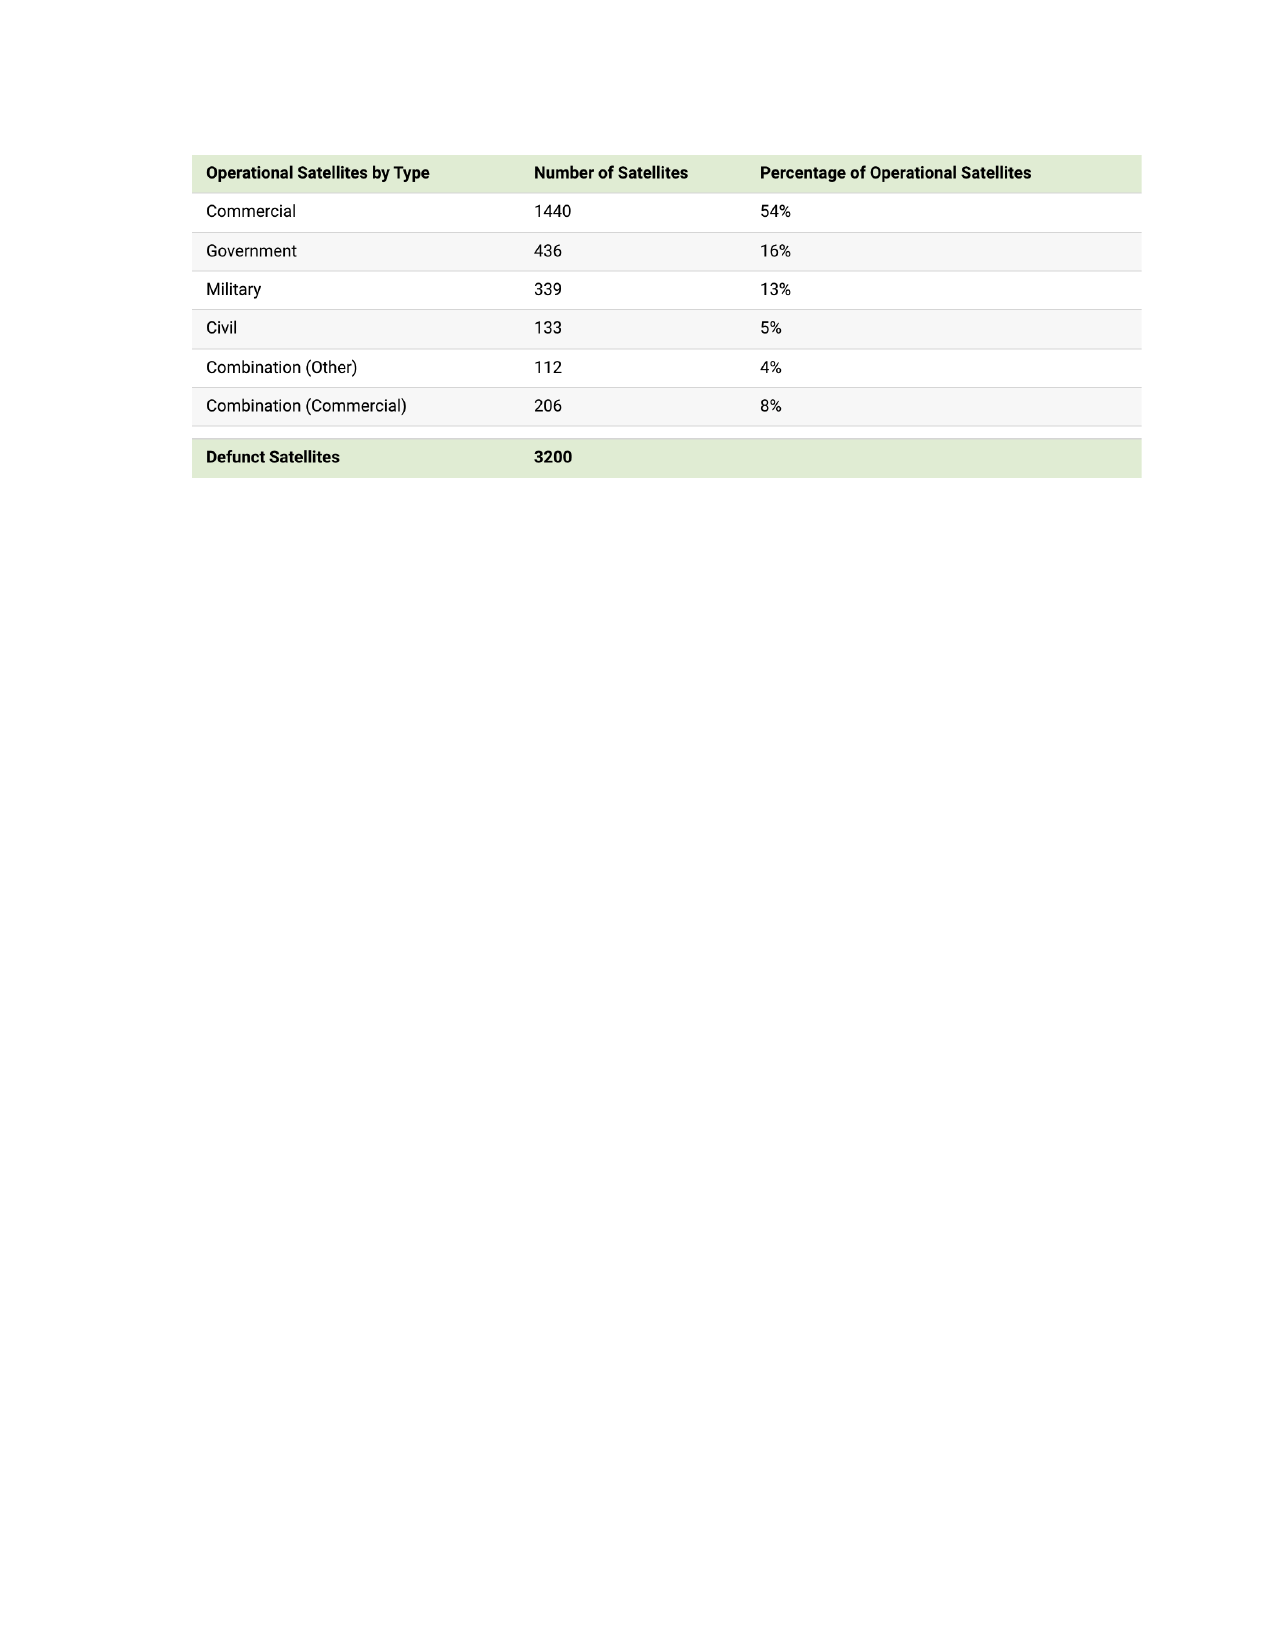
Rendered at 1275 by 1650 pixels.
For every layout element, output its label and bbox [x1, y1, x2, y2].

picture [187, 150, 1142, 481]
